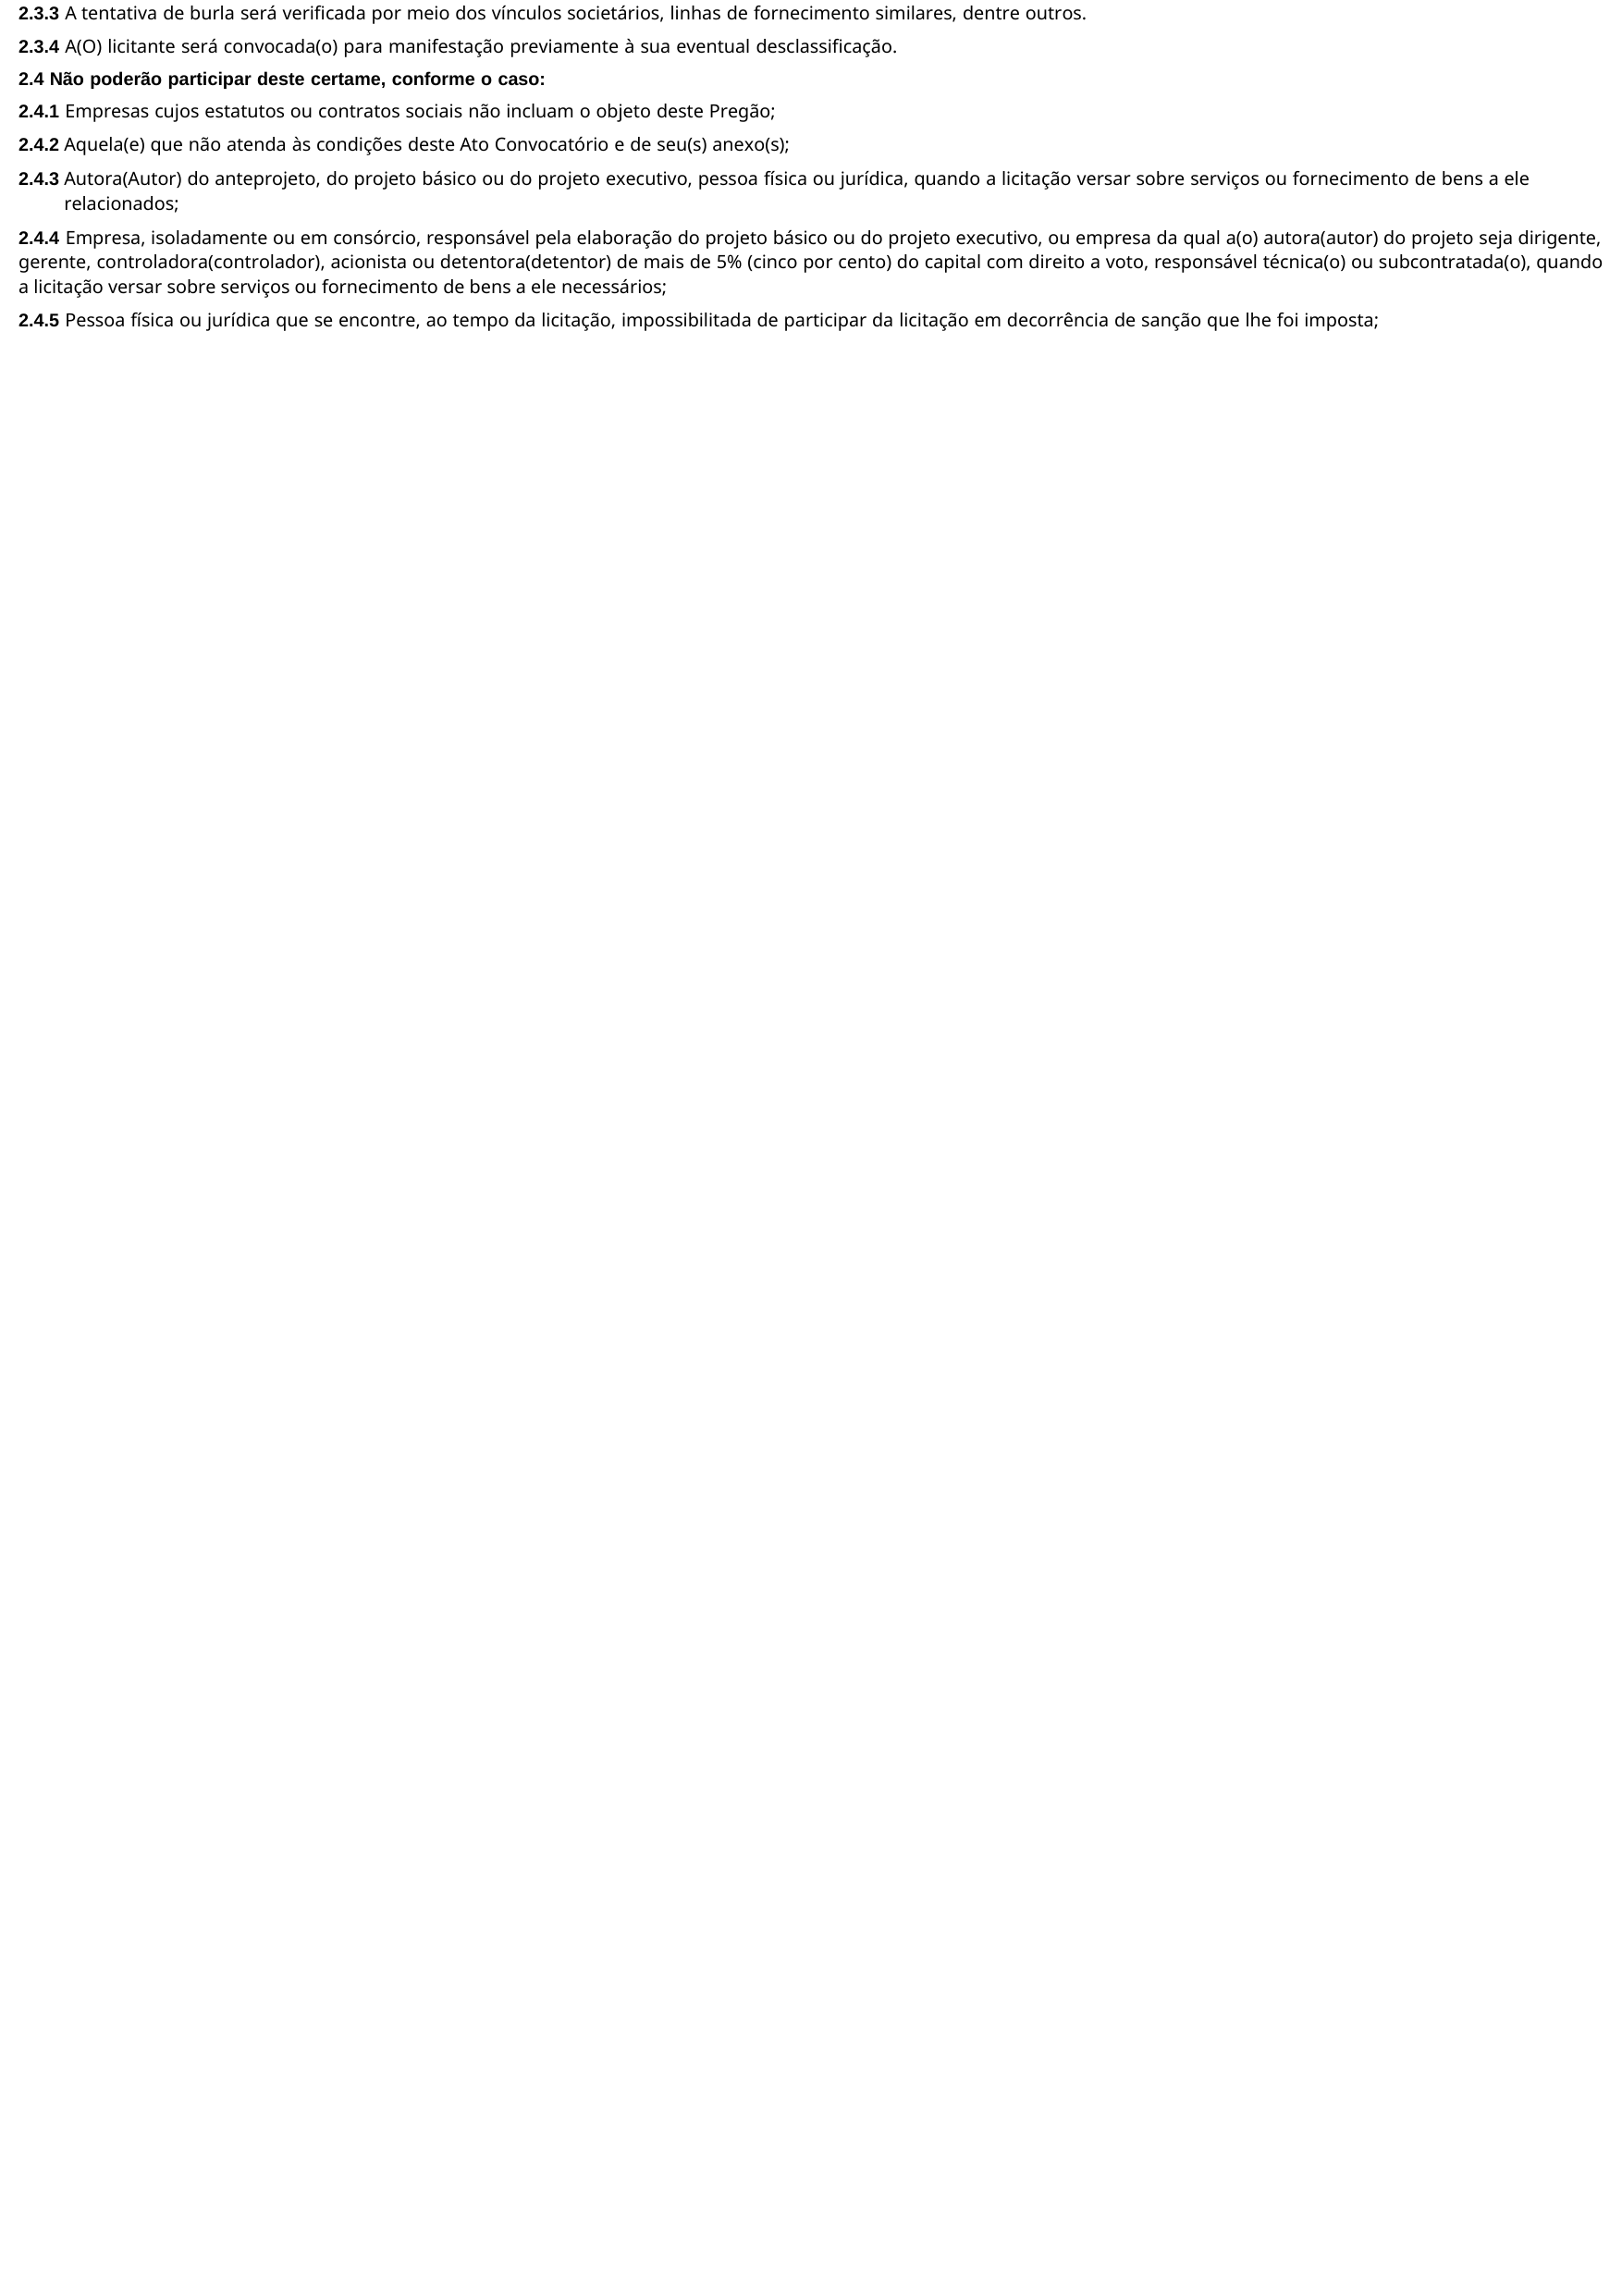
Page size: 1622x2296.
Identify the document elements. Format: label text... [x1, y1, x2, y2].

list A tentativa de burla será verificada por meio dos vínculos societários, linhas de fornecimento similares, dentre outros. [18, 0, 1622, 25]
list A(O) licitante será convocada(o) para manifestação previamente à sua eventual desclassificação. [18, 34, 1622, 59]
list Empresa, isoladamente ou em consórcio, responsável pela elaboração do projeto básico ou do projeto executivo, ou empresa da qual a(o) autora(autor) do projeto seja dirigente, gerente, controladora(controlador), acionista ou detentora(detentor) de mais de 5% (cinco por cento) do capital com direito a voto, responsável técnica(o) ou subcontratada(o), quando a licitação versar sobre serviços ou fornecimento de bens a ele necessários; [18, 225, 1604, 299]
list Pessoa física ou jurídica que se encontre, ao tempo da licitação, impossibilitada de participar da licitação em decorrência de sanção que lhe foi imposta; [18, 308, 1622, 333]
subtitle Não poderão participar deste certame, conforme o caso: [18, 68, 1622, 89]
list Autora(Autor) do anteprojeto, do projeto básico ou do projeto executivo, pessoa física ou jurídica, quando a licitação versar sobre serviços ou fornecimento de bens a ele relacionados; [18, 166, 1622, 215]
list Empresas cujos estatutos ou contratos sociais não incluam o objeto deste Pregão; [18, 98, 1622, 123]
list Aquela(e) que não atenda às condições deste Ato Convocatório e de seu(s) anexo(s); [18, 132, 1622, 157]
